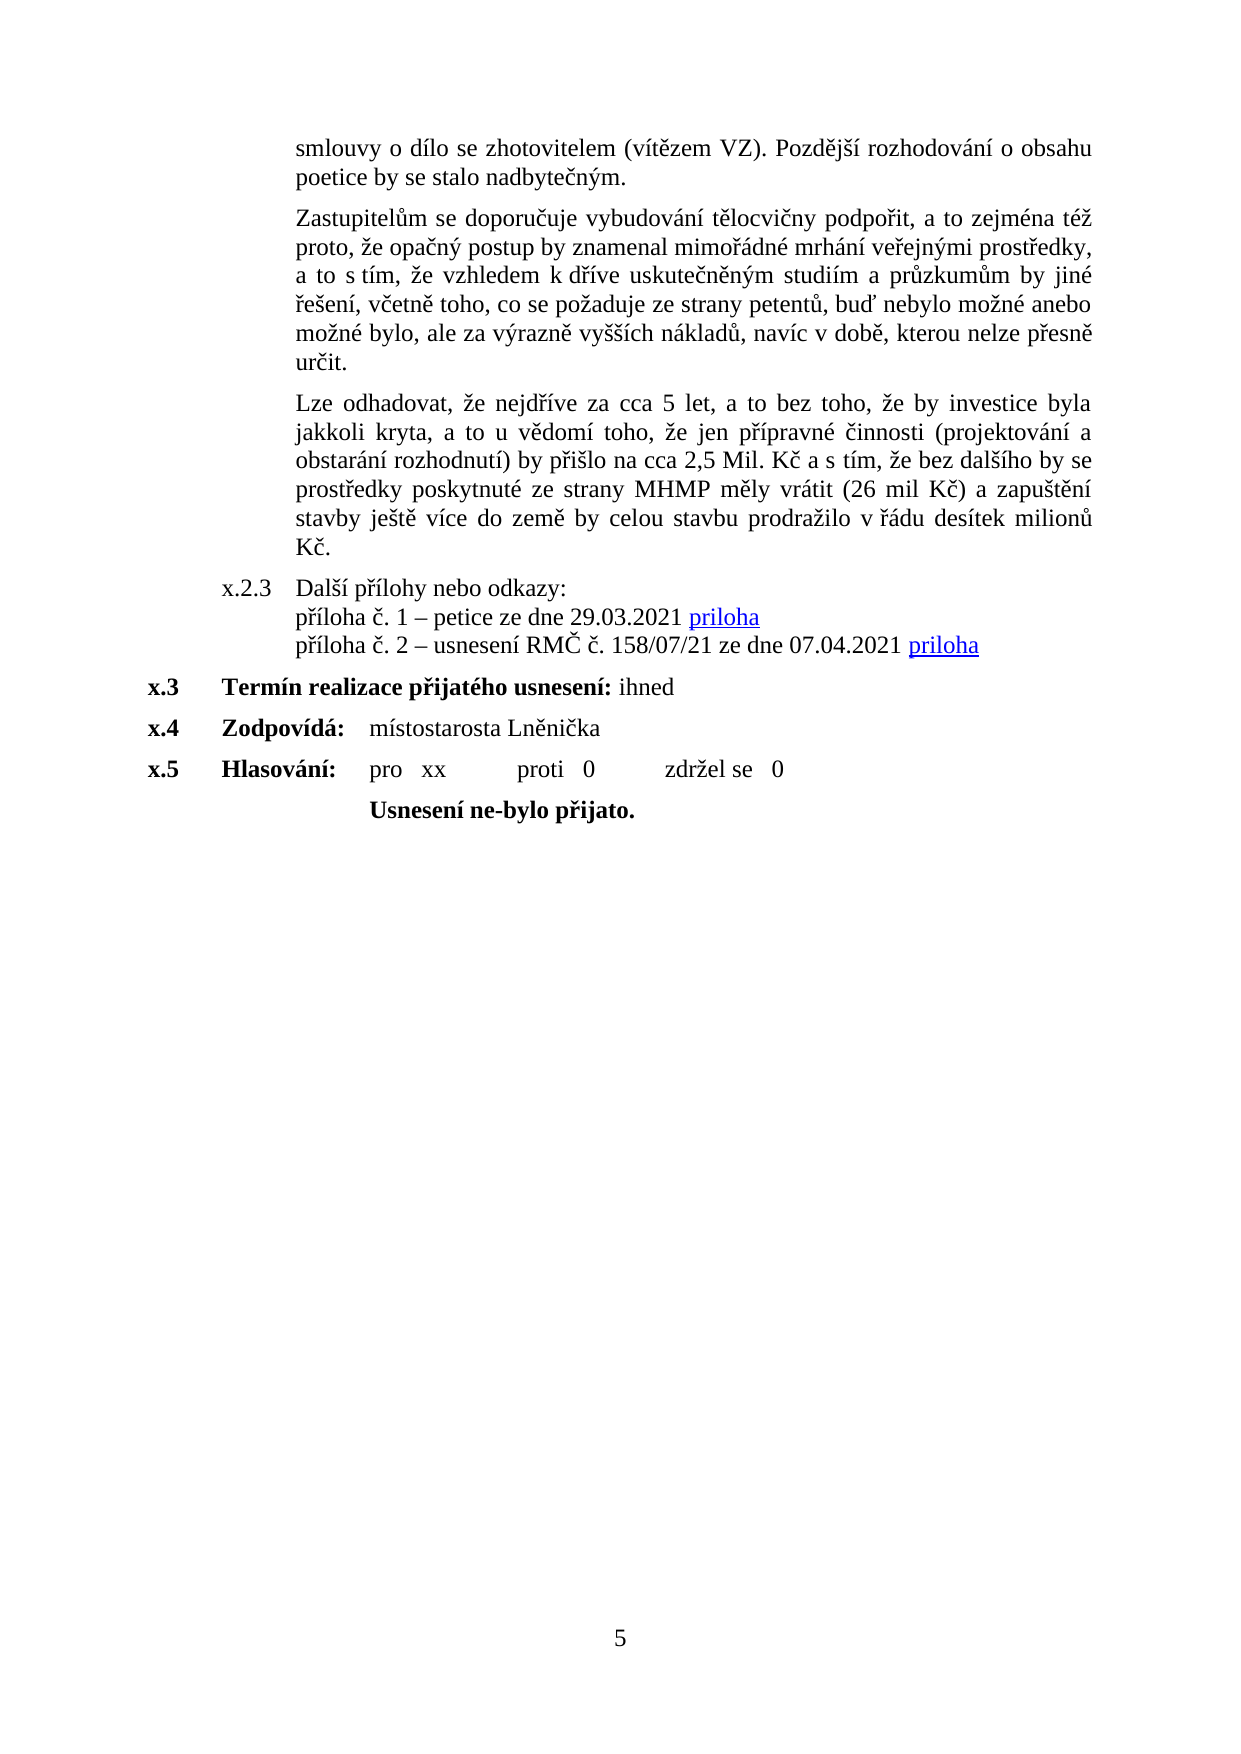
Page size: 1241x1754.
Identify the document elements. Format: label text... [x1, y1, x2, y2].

text Zastupitelům se doporučuje vybudování tělocvičny podpořit, a to zejména též proto, že opačný postup by znamenal mimořádné mrhání veřejnými prostředky, a to s tím, že vzhledem k dříve uskutečněným studiím a průzkumům by jiné řešení, včetně toho, co se požaduje ze strany petentů, buď nebylo možné anebo možné bylo, ale za výrazně vyšších nákladů, navíc v době, kterou nelze přesně určit. [295, 203, 1093, 375]
text Usnesení ne-bylo přijato. [369, 795, 1093, 824]
text x.2.3 Další přílohy nebo odkazy: [221, 573, 1093, 602]
text x.4 Zodpovídá: místostarosta Lněnička [148, 713, 1093, 742]
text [295, 133, 1093, 190]
text příloha č. 1 – petice ze dne 29.03.2021 priloha [251, 602, 1093, 630]
text x.3 Termín realizace přijatého usnesení: ihned [148, 672, 1093, 700]
text Lze odhadovat, že nejdříve za cca 5 let, a to bez toho, že by investice byla jakkoli kryta, a to u vědomí toho, že jen přípravné činnosti (projektování a obstarání rozhodnutí) by přišlo na cca 2,5 Mil. Kč a s tím, že bez dalšího by se prostředky poskytnuté ze strany MHMP měly vrátit (26 mil Kč) a zapuštění stavby ještě více do země by celou stavbu prodražilo v řádu desítek milionů Kč. [295, 388, 1093, 560]
text x.5 Hlasování: pro xx proti 0 zdržel se 0 [148, 754, 1093, 783]
text příloha č. 2 – usnesení RMČ č. 158/07/21 ze dne 07.04.2021 priloha [251, 630, 1093, 659]
